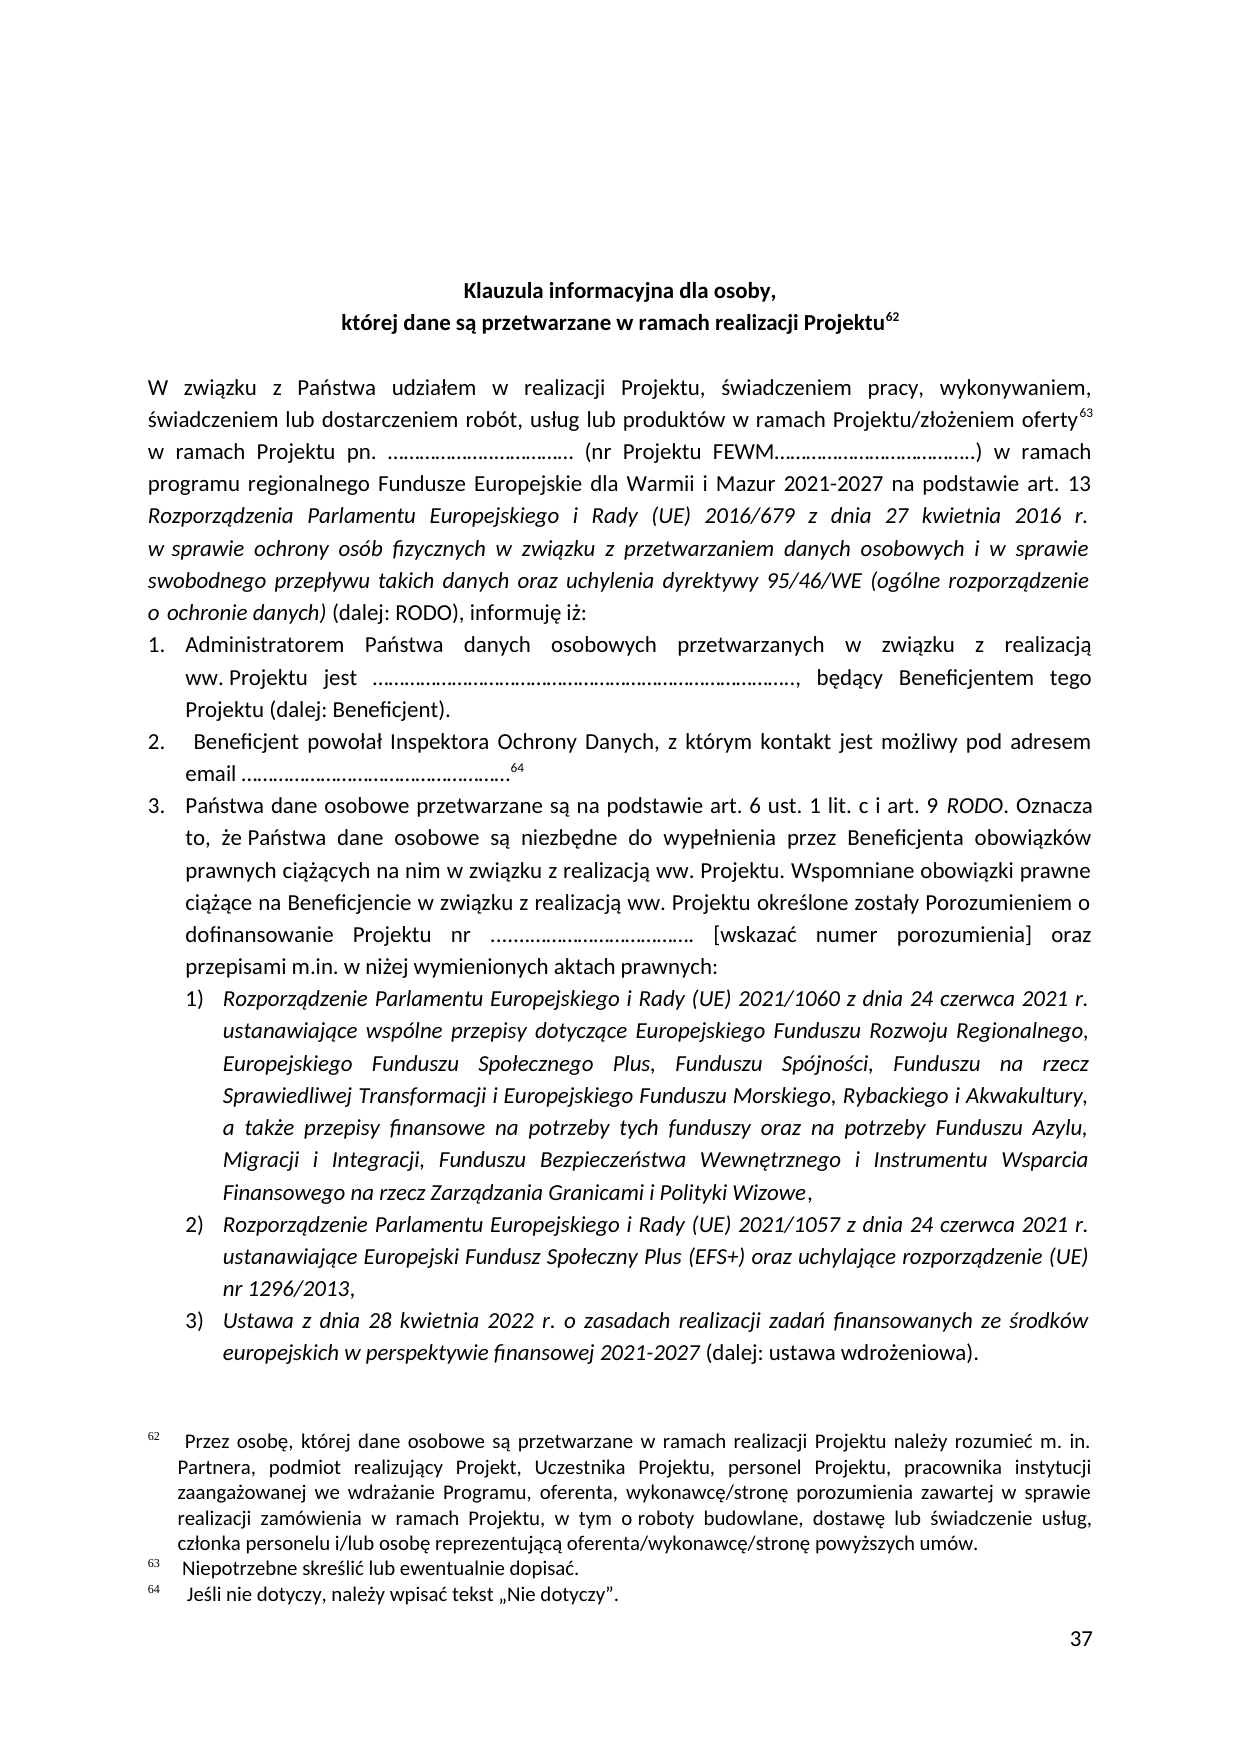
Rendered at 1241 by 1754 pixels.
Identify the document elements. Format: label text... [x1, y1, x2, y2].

text W związku z Państwa udziałem w realizacji Projektu, świadczeniem pracy, wykonywaniem, świadczeniem lub dostarczeniem robót, usług lub produktów w ramach Projektu/złożeniem oferty w ramach Projektu pn. ………………..…………… (nr Projektu FEWM………………………………..) w ramach programu regionalnego Fundusze Europejskie dla Warmii i Mazur 2021-2027 na podstawie art. 13 Rozporządzenia Parlamentu Europejskiego i Rady (UE) 2016/679 z dnia 27 kwietnia 2016 r. w sprawie ochrony osób fizycznych w związku z przetwarzaniem danych osobowych i w sprawie swobodnego przepływu takich danych oraz uchylenia dyrektywy 95/46/WE (ogólne rozporządzenie o ochronie danych) (dalej: RODO), informuję iż: [148, 373, 1093, 626]
text której dane są przetwarzane w ramach realizacji Projektu [148, 308, 1093, 369]
list Państwa dane osobowe przetwarzane są na podstawie art. 6 ust. 1 lit. c i art. 9 RODO. Oznacza to, że Państwa dane osobowe są niezbędne do wypełnienia przez Beneficjenta obowiązków prawnych ciążących na nim w związku z realizacją ww. Projektu. Wspomniane obowiązki prawne ciążące na Beneficjencie w związku z realizacją ww. Projektu określone zostały Porozumieniem o dofinansowanie Projektu nr .......…………………………. [wskazać numer porozumienia] oraz przepisami m.in. w niżej wymienionych aktach prawnych: [148, 791, 1093, 980]
list Rozporządzenie Parlamentu Europejskiego i Rady (UE) 2021/1060 z dnia 24 czerwca 2021 r. ustanawiające wspólne przepisy dotyczące Europejskiego Funduszu Rozwoju Regionalnego, Europejskiego Funduszu Społecznego Plus, Funduszu Spójności, Funduszu na rzecz Sprawiedliwej Transformacji i Europejskiego Funduszu Morskiego, Rybackiego i Akwakultury, a także przepisy finansowe na potrzeby tych funduszy oraz na potrzeby Funduszu Azylu, Migracji i Integracji, Funduszu Bezpieczeństwa Wewnętrznego i Instrumentu Wsparcia Finansowego na rzecz Zarządzania Granicami i Polityki Wizowe, [185, 984, 1093, 1206]
list Administratorem Państwa danych osobowych przetwarzanych w związku z realizacją ww. Projektu jest …………………………………………………………………….., będący Beneficjentem tego Projektu (dalej: Beneficjent). [148, 630, 1093, 723]
text Klauzula informacyjna dla osoby, [148, 276, 1093, 304]
text Ustawa z dnia 28 kwietnia 2022 r. o zasadach realizacji zadań finansowanych ze środków europejskich w perspektywie finansowej 2021-2027 (dalej: ustawa wdrożeniowa). [185, 1306, 1093, 1367]
list Beneficjent powołał Inspektora Ochrony Danych, z którym kontakt jest możliwy pod adresem email …………………………………………… [148, 727, 1093, 787]
text Rozporządzenie Parlamentu Europejskiego i Rady (UE) 2021/1057 z dnia 24 czerwca 2021 r. ustanawiające Europejski Fundusz Społeczny Plus (EFS+) oraz uchylające rozporządzenie (UE) nr 1296/2013, [185, 1210, 1093, 1302]
